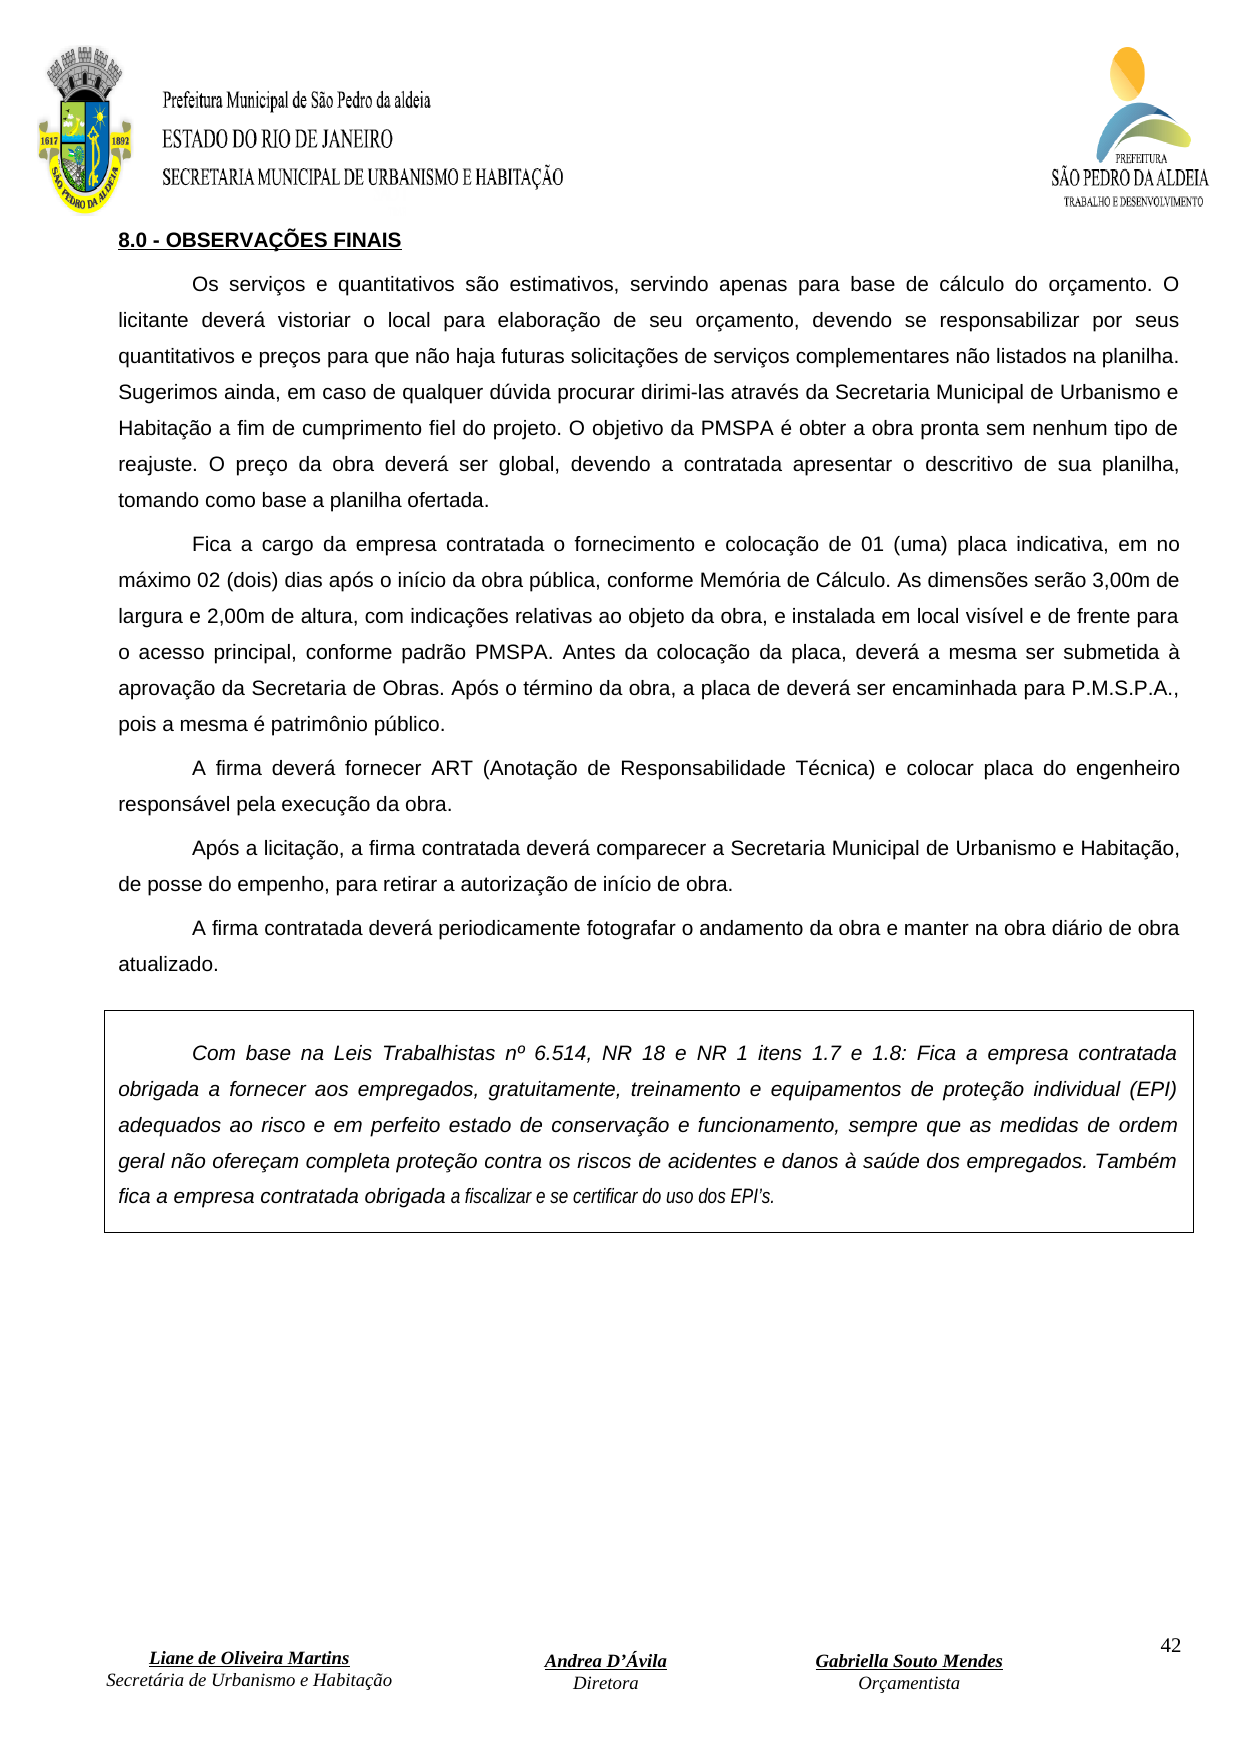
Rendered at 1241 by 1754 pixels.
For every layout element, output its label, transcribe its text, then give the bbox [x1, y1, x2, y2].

text A firma contratada deverá periodicamente fotografar o andamento da obra e manter na obra diário de obra atualizado. [118, 916, 1181, 976]
text Fica a cargo da empresa contratada o fornecimento e colocação de 01 (uma) placa indicativa, em no máximo 02 (dois) dias após o início da obra pública, conforme Memória de Cálculo. As dimensões serão 3,00m de largura e 2,00m de altura, com indicações relativas ao objeto da obra, e instalada em local visível e de frente para o acesso principal, conforme padrão PMSPA. Antes da colocação da placa, deverá a mesma ser submetida à aprovação da Secretaria de Obras. Após o término da obra, a placa de deverá ser encaminhada para P.M.S.P.A., pois a mesma é patrimônio público. [118, 532, 1181, 735]
text Após a licitação, a firma contratada deverá comparecer a Secretaria Municipal de Urbanismo e Habitação, de posse do empenho, para retirar a autorização de início de obra. [118, 836, 1181, 896]
picture [23, 43, 1225, 216]
text Com base na Leis Trabalhistas nº 6.514, NR 18 e NR 1 itens 1.7 e 1.8: Fica a empresa contratada obrigada a fornecer aos empregados, gratuitamente, treinamento e equipamentos de proteção individual (EPI) adequados ao risco e em perfeito estado de conservação e funcionamento, sempre que as medidas de ordem geral não ofereçam completa proteção contra os riscos de acidentes e danos à saúde dos empregados. Também fica a empresa contratada obrigada a fiscalizar e se certificar do uso dos EPI’s. [118, 1041, 1181, 1208]
text 8.0 - OBSERVAÇÕES FINAIS [118, 83, 1181, 252]
text A firma deverá fornecer ART (Anotação de Responsabilidade Técnica) e colocar placa do engenheiro responsável pela execução da obra. [118, 756, 1181, 816]
text Os serviços e quantitativos são estimativos, servindo apenas para base de cálculo do orçamento. O licitante deverá vistoriar o local para elaboração de seu orçamento, devendo se responsabilizar por seus quantitativos e preços para que não haja futuras solicitações de serviços complementares não listados na planilha. Sugerimos ainda, em caso de qualquer dúvida procurar dirimi-las através da Secretaria Municipal de Urbanismo e Habitação a fim de cumprimento fiel do projeto. O objetivo da PMSPA é obter a obra pronta sem nenhum tipo de reajuste. O preço da obra deverá ser global, devendo a contratada apresentar o descritivo de sua planilha, tomando como base a planilha ofertada. [118, 272, 1181, 511]
